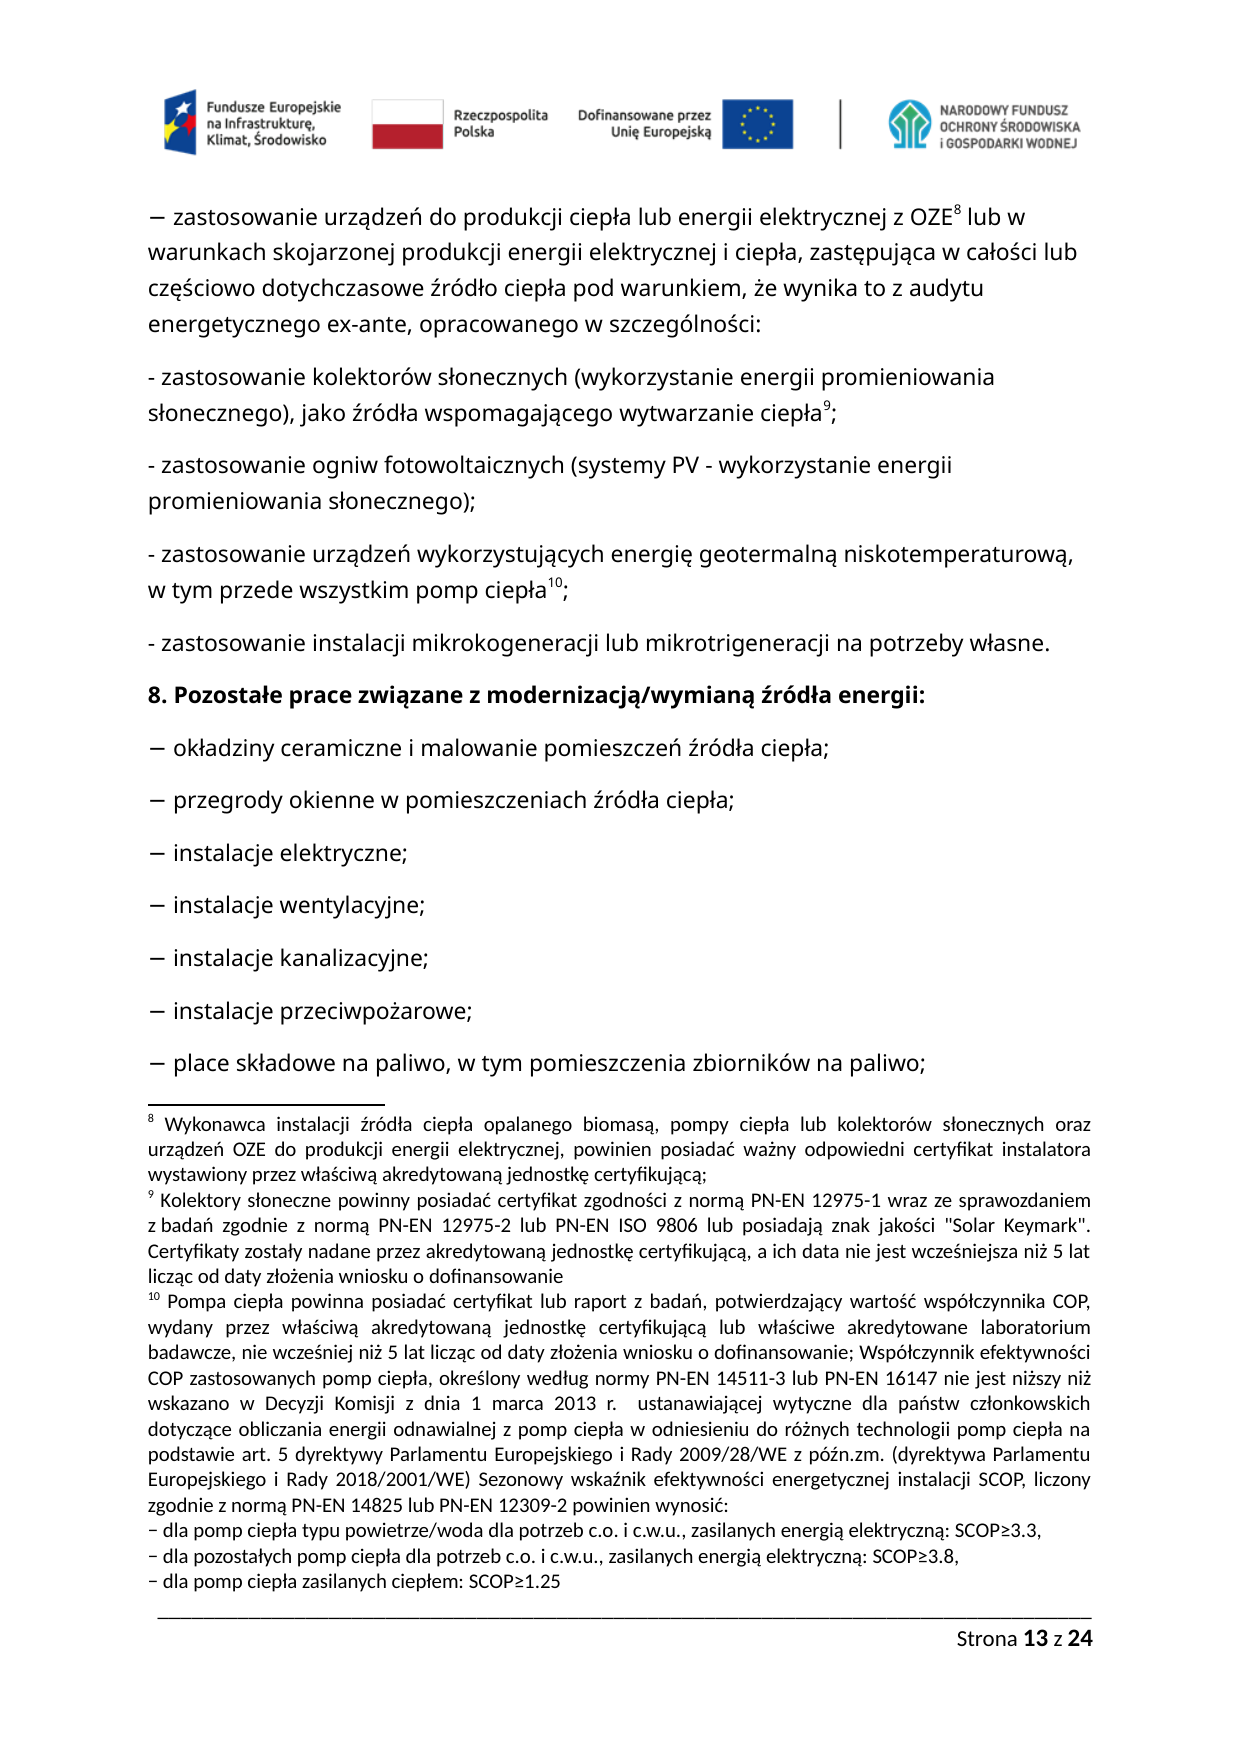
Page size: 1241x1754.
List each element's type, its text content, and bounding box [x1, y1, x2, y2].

text − instalacje przeciwpożarowe; [148, 995, 1093, 1026]
text - zastosowanie ogniw fotowoltaicznych (systemy PV - wykorzystanie energii promieniowania słonecznego); [148, 449, 1093, 517]
text − okładziny ceramiczne i malowanie pomieszczeń źródła ciepła; [148, 732, 1093, 763]
picture [147, 73, 1093, 173]
text − instalacje wentylacyjne; [148, 889, 1093, 921]
text - zastosowanie instalacji mikrokogeneracji lub mikrotrigeneracji na potrzeby własne. [148, 626, 1093, 658]
text − instalacje kanalizacyjne; [148, 942, 1093, 973]
text - zastosowanie kolektorów słonecznych (wykorzystanie energii promieniowania słonecznego), jako źródła wspomagającego wytwarzanie ciepła; [148, 361, 1093, 428]
text − place składowe na paliwo, w tym pomieszczenia zbiorników na paliwo; [148, 1047, 1093, 1078]
text 8. Pozostałe prace związane z modernizacją/wymianą źródła energii: [148, 679, 1093, 710]
text − przegrody okienne w pomieszczeniach źródła ciepła; [148, 784, 1093, 816]
text - zastosowanie urządzeń wykorzystujących energię geotermalną niskotemperaturową, w tym przede wszystkim pomp ciepła; [148, 538, 1093, 605]
text − instalacje elektryczne; [148, 837, 1093, 868]
text − zastosowanie urządzeń do produkcji ciepła lub energii elektrycznej z OZE lub w warunkach skojarzonej produkcji energii elektrycznej i ciepła, zastępująca w całości lub częściowo dotychczasowe źródło ciepła pod warunkiem, że wynika to z audytu energetycznego ex-ante, opracowanego w szczególności: [148, 200, 1093, 339]
